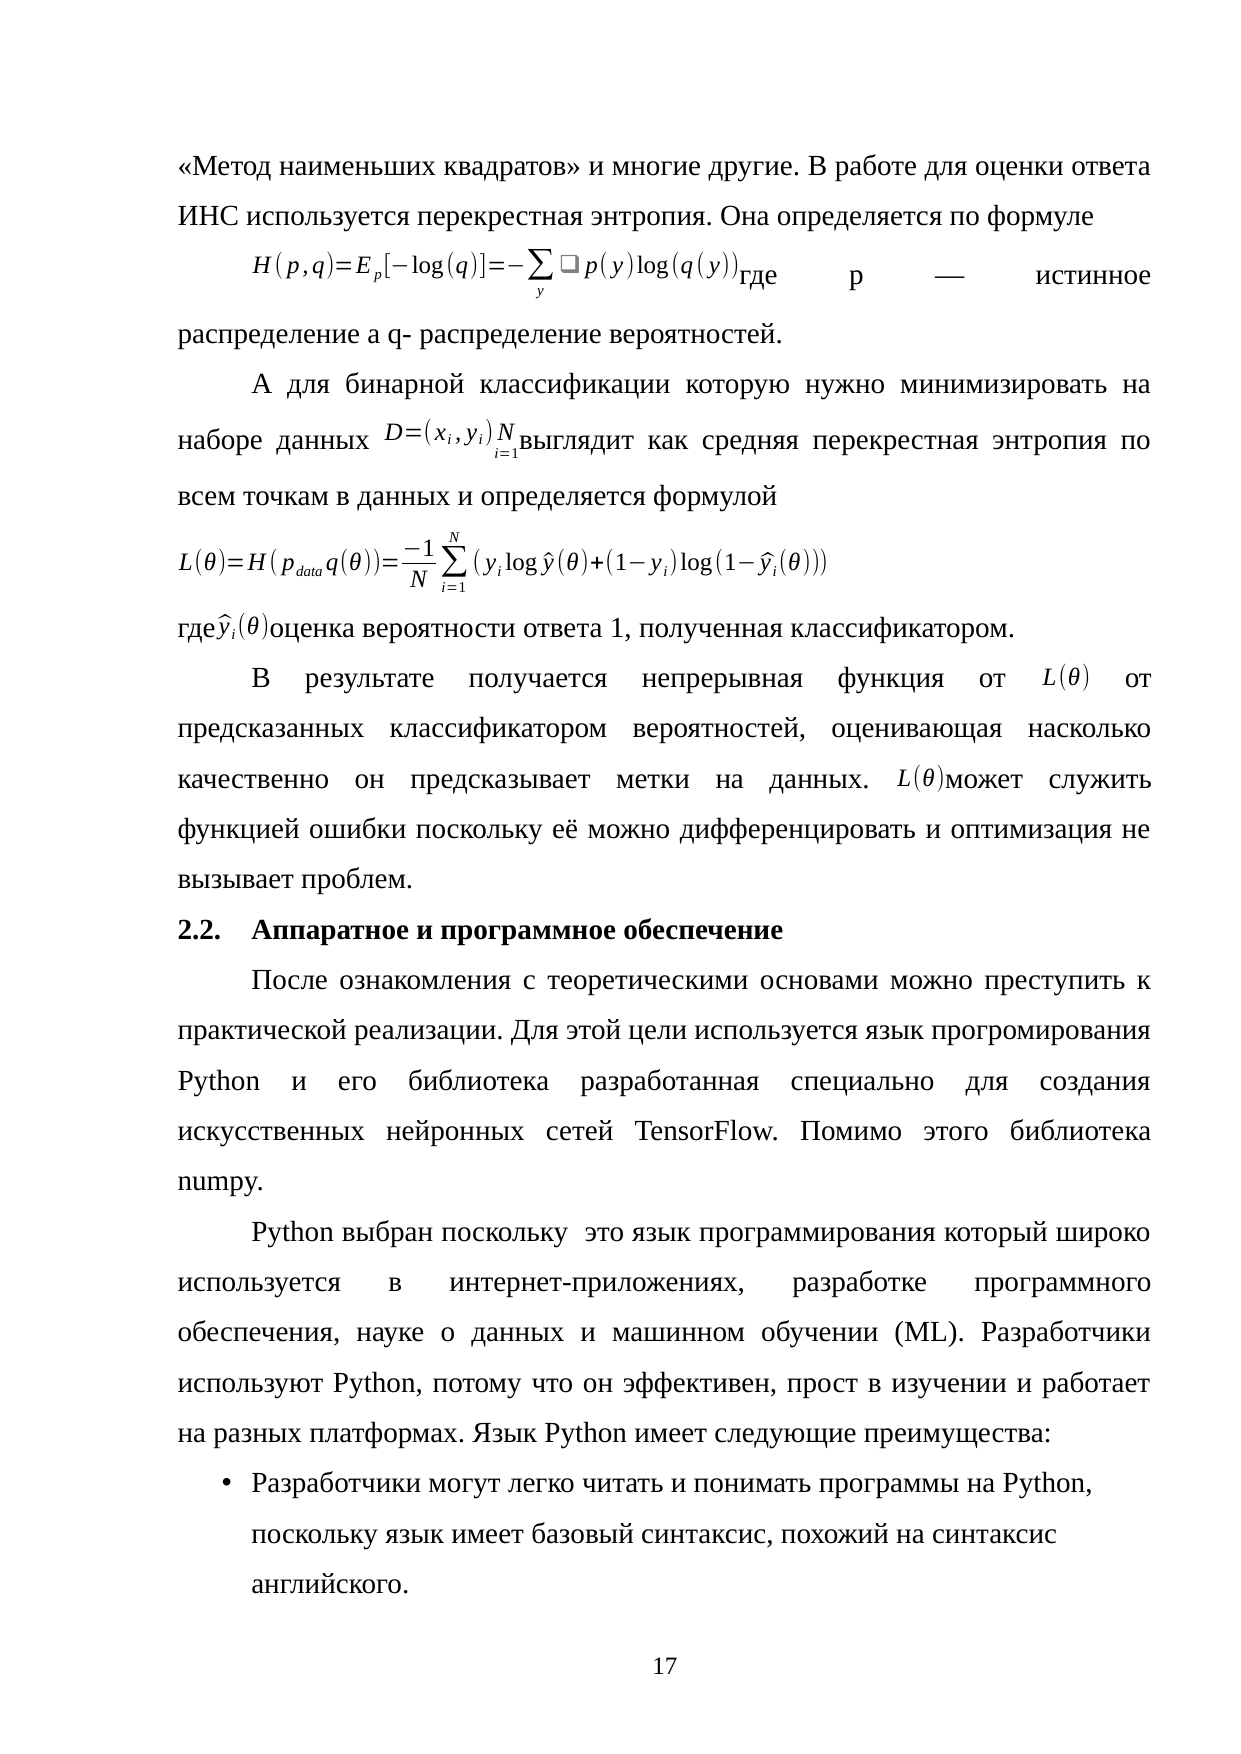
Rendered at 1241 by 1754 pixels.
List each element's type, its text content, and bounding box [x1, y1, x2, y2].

text где p — истинное распределение а q- распределение вероятностей. [177, 248, 1152, 349]
subtitle Аппаратное и программное обеспечение [177, 912, 1152, 945]
list Разработчики могут легко читать и понимать программы на Python, поскольку язык имеет базовый синтаксис, похожий на синтаксис английского. [222, 1465, 1152, 1599]
text гдеоценка вероятности ответа 1, полученная классификатором. [177, 610, 1152, 643]
text После ознакомления с теоретическими основами можно преступить к практической реализации. Для этой цели используется язык прогромирования Python и его библиотека разработанная специально для создания искусственных нейронных сетей TensorFlow. Помимо этого библиотека numpy. [177, 962, 1152, 1197]
text Python выбран поскольку это язык программирования который широко используется в интернет-приложениях, разработке программного обеспечения, науке о данных и машинном обучении (ML). Разработчики используют Python, потому что он эффективен, прост в изучении и работает на разных платформах. Язык Python имеет следующие преимущества: [177, 1214, 1152, 1448]
text В результате получается непрерывная функция от от предсказанных классификатором вероятностей, оценивающая насколько качественно он предсказывает метки на данных. может служить функцией ошибки поскольку её можно дифференцировать и оптимизация не вызывает проблем. [177, 660, 1152, 895]
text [177, 148, 1152, 231]
text А для бинарной классификации которую нужно минимизировать на наборе данных выглядит как средняя перекрестная энтропия по всем точкам в данных и определяется формулой [177, 366, 1152, 512]
